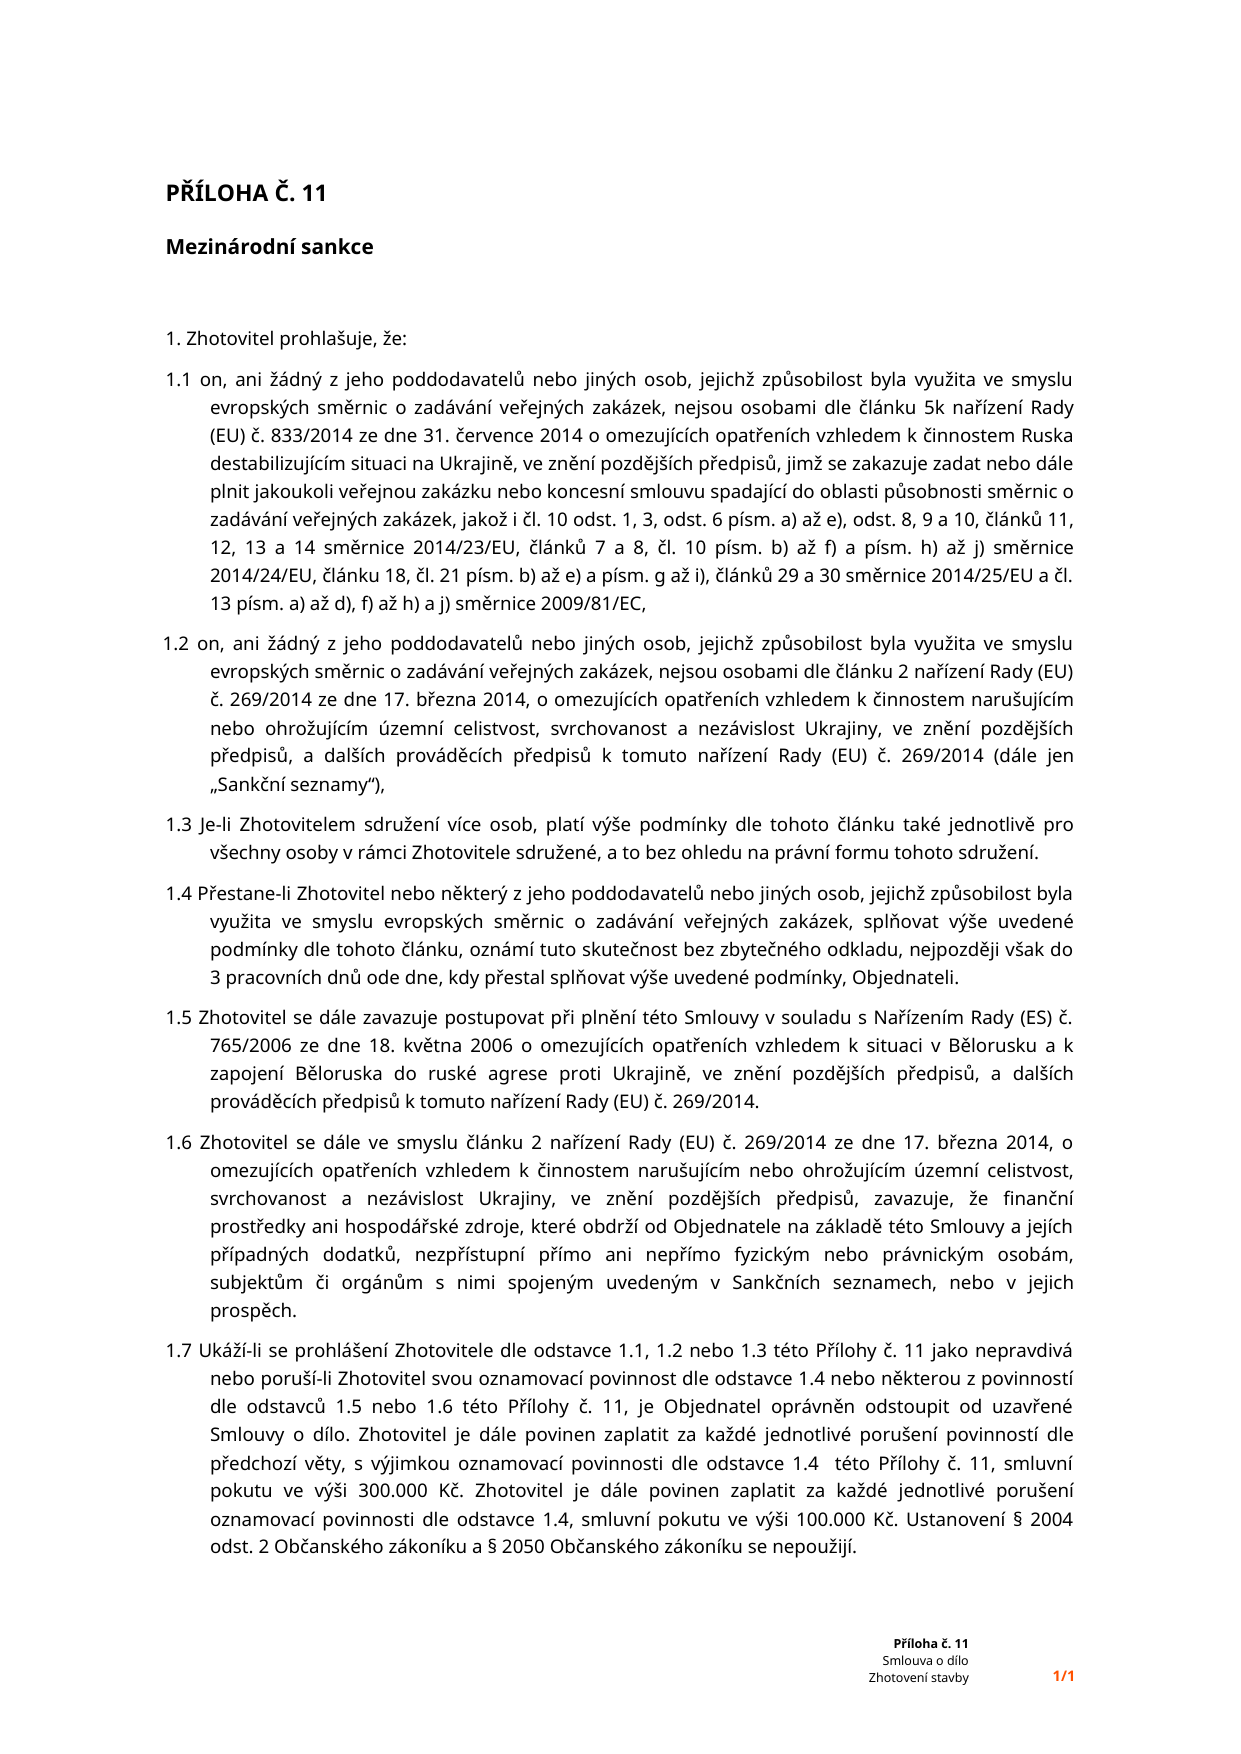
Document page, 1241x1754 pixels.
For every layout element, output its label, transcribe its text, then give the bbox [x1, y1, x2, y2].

text Mezinárodní sankce [165, 232, 1075, 260]
list 1.7 Ukáží-li se prohlášení Zhotovitele dle odstavce 1.1, 1.2 nebo 1.3 této Přílohy č. 11 jako nepravdivá nebo poruší-li Zhotovitel svou oznamovací povinnost dle odstavce 1.4 nebo některou z povinností dle odstavců 1.5 nebo 1.6 této Přílohy č. 11, je Objednatel oprávněn odstoupit od uzavřené Smlouvy o dílo. Zhotovitel je dále povinen zaplatit za každé jednotlivé porušení povinností dle předchozí věty, s výjimkou oznamovací povinnosti dle odstavce 1.4 této Přílohy č. 11, smluvní pokutu ve výši 300.000 Kč. Zhotovitel je dále povinen zaplatit za každé jednotlivé porušení oznamovací povinnosti dle odstavce 1.4, smluvní pokutu ve výši 100.000 Kč. Ustanovení § 2004 odst. 2 Občanského zákoníku a § 2050 Občanského zákoníku se nepoužijí. [165, 1338, 1075, 1559]
list 1.3 Je-li Zhotovitelem sdružení více osob, platí výše podmínky dle tohoto článku také jednotlivě pro všechny osoby v rámci Zhotovitele sdružené, a to bez ohledu na právní formu tohoto sdružení. [165, 811, 1075, 865]
list 1.4 Přestane-li Zhotovitel nebo některý z jeho poddodavatelů nebo jiných osob, jejichž způsobilost byla využita ve smyslu evropských směrnic o zadávání veřejných zakázek, splňovat výše uvedené podmínky dle tohoto článku, oznámí tuto skutečnost bez zbytečného odkladu, nejpozději však do 3 pracovních dnů ode dne, kdy přestal splňovat výše uvedené podmínky, Objednateli. [165, 880, 1075, 989]
list 1.2 on, ani žádný z jeho poddodavatelů nebo jiných osob, jejichž způsobilost byla využita ve smyslu evropských směrnic o zadávání veřejných zakázek, nejsou osobami dle článku 2 nařízení Rady (EU) č. 269/2014 ze dne 17. března 2014, o omezujících opatřeních vzhledem k činnostem narušujícím nebo ohrožujícím územní celistvost, svrchovanost a nezávislost Ukrajiny, ve znění pozdějších předpisů, a dalších prováděcích předpisů k tomuto nařízení Rady (EU) č. 269/2014 (dále jen „Sankční seznamy“), [162, 631, 1075, 796]
text Příloha č. 11 [165, 177, 1075, 208]
list 1.6 Zhotovitel se dále ve smyslu článku 2 nařízení Rady (EU) č. 269/2014 ze dne 17. března 2014, o omezujících opatřeních vzhledem k činnostem narušujícím nebo ohrožujícím územní celistvost, svrchovanost a nezávislost Ukrajiny, ve znění pozdějších předpisů, zavazuje, že finanční prostředky ani hospodářské zdroje, které obdrží od Objednatele na základě této Smlouvy a jejích případných dodatků, nezpřístupní přímo ani nepřímo fyzickým nebo právnickým osobám, subjektům či orgánům s nimi spojeným uvedeným v Sankčních seznamech, nebo v jejich prospěch. [165, 1129, 1075, 1323]
list 1.1 on, ani žádný z jeho poddodavatelů nebo jiných osob, jejichž způsobilost byla využita ve smyslu evropských směrnic o zadávání veřejných zakázek, nejsou osobami dle článku 5k nařízení Rady (EU) č. 833/2014 ze dne 31. července 2014 o omezujících opatřeních vzhledem k činnostem Ruska destabilizujícím situaci na Ukrajině, ve znění pozdějších předpisů, jimž se zakazuje zadat nebo dále plnit jakoukoli veřejnou zakázku nebo koncesní smlouvu spadající do oblasti působnosti směrnic o zadávání veřejných zakázek, jakož i čl. 10 odst. 1, 3, odst. 6 písm. a) až e), odst. 8, 9 a 10, článků 11, 12, 13 a 14 směrnice 2014/23/EU, článků 7 a 8, čl. 10 písm. b) až f) a písm. h) až j) směrnice 2014/24/EU, článku 18, čl. 21 písm. b) až e) a písm. g až i), článků 29 a 30 směrnice 2014/25/EU a čl. 13 písm. a) až d), f) až h) a j) směrnice 2009/81/EC, [165, 366, 1075, 616]
list 1. Zhotovitel prohlašuje, že: [165, 326, 1075, 351]
list 1.5 Zhotovitel se dále zavazuje postupovat při plnění této Smlouvy v souladu s Nařízením Rady (ES) č. 765/2006 ze dne 18. května 2006 o omezujících opatřeních vzhledem k situaci v Bělorusku a k zapojení Běloruska do ruské agrese proti Ukrajině, ve znění pozdějších předpisů, a dalších prováděcích předpisů k tomuto nařízení Rady (EU) č. 269/2014. [165, 1004, 1075, 1114]
